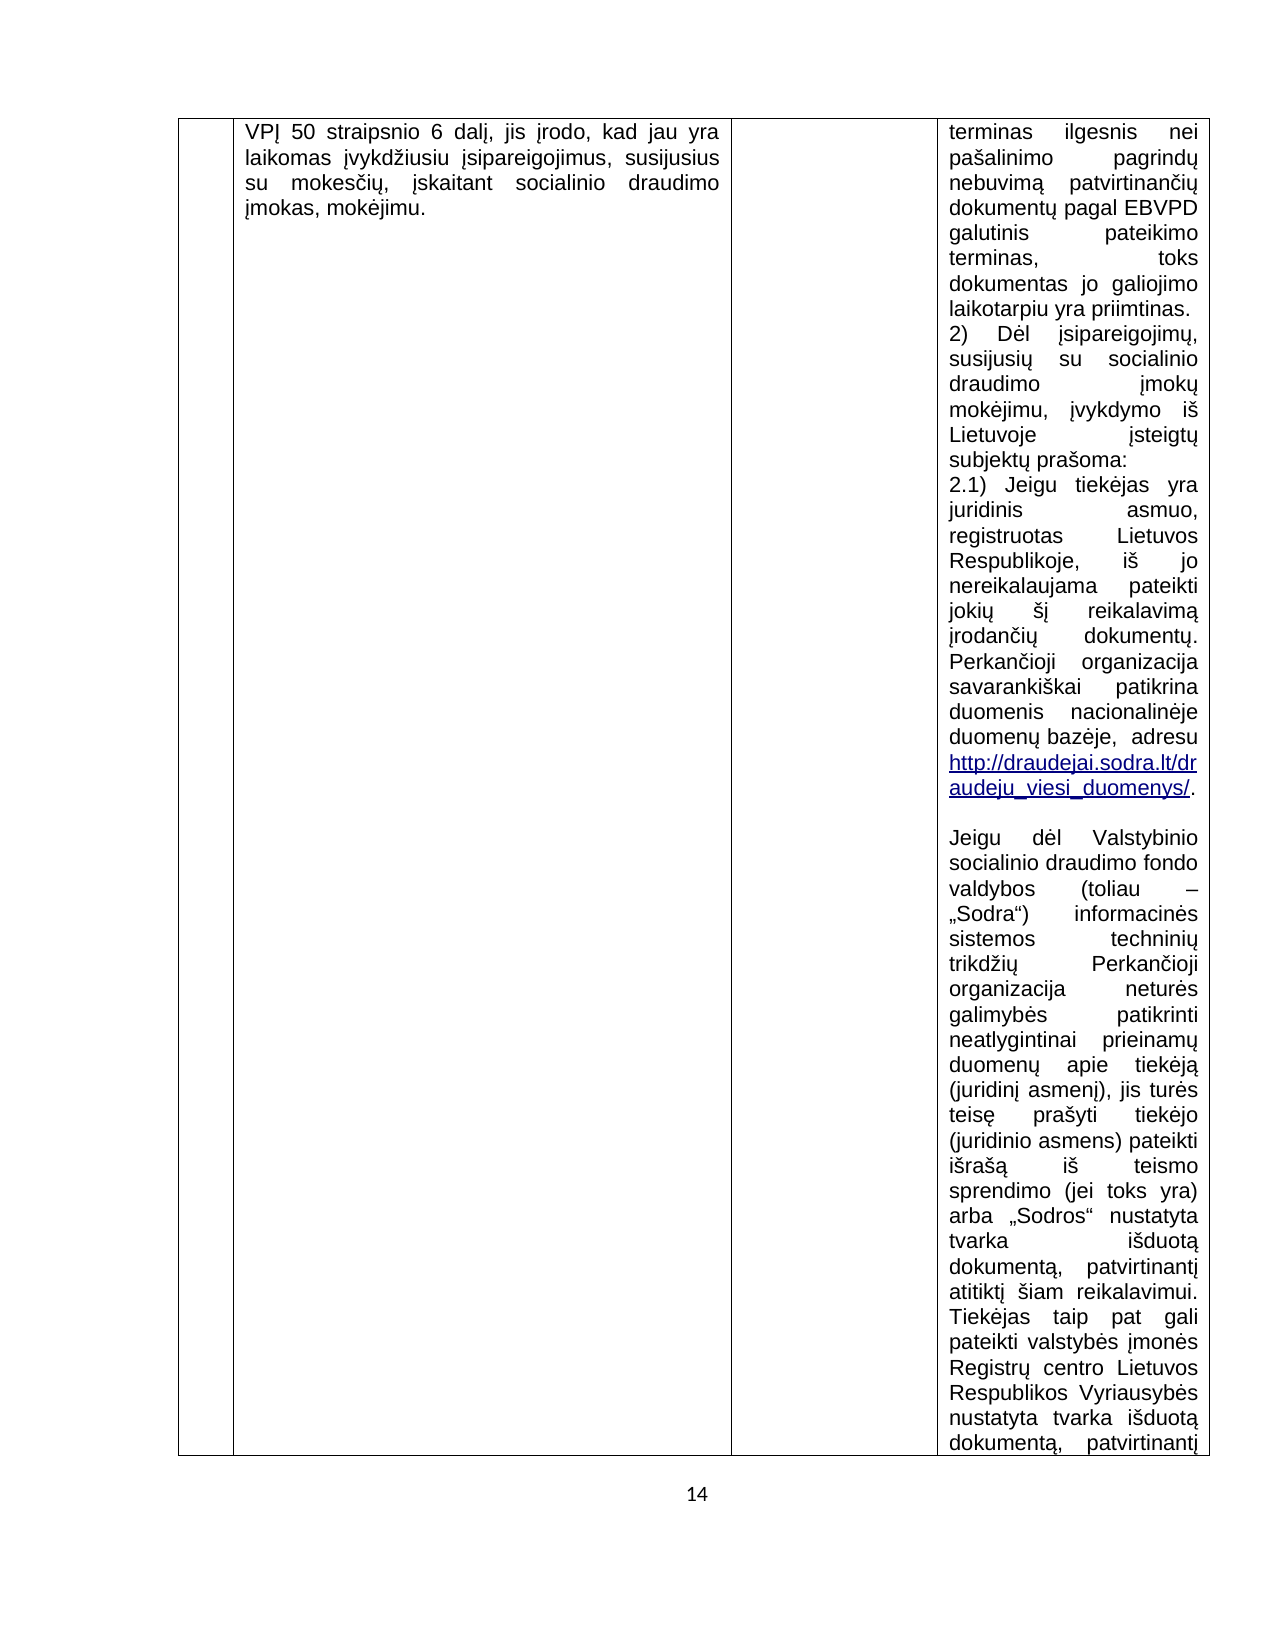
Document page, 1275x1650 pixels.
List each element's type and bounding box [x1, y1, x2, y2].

table_cell [179, 119, 233, 1455]
table_cell [938, 119, 1209, 1455]
table_cell [234, 119, 731, 1455]
table_cell [732, 119, 937, 1455]
